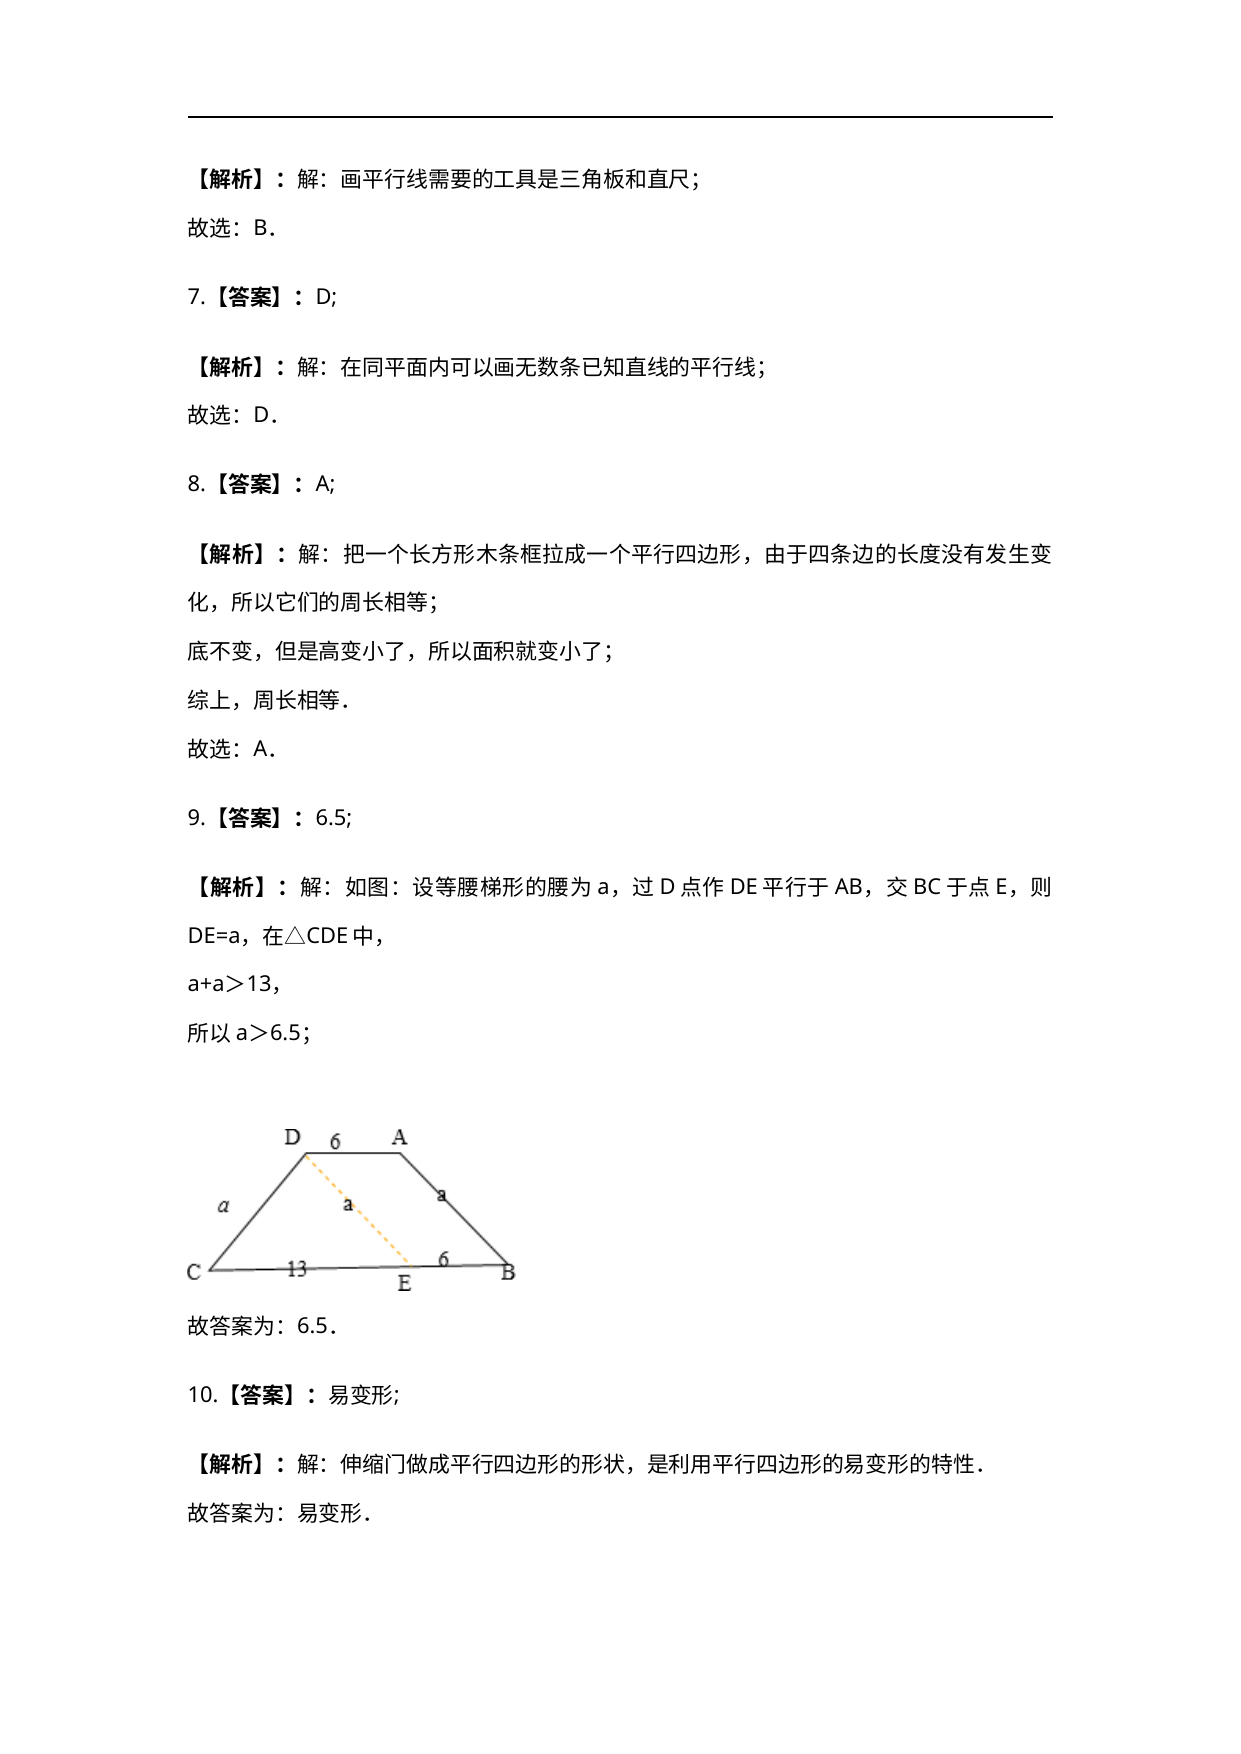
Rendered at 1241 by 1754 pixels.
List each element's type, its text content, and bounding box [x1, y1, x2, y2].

text 10.【答案】：易变形; [187, 1377, 1053, 1410]
text 9.【答案】：6.5; [187, 800, 1053, 833]
text 【解析】：解：画平行线需要的工具是三角板和直尺； 故选：B． [187, 162, 1053, 243]
picture [187, 1129, 516, 1291]
text 【解析】：解：伸缩门做成平行四边形的形状，是利用平行四边形的易变形的特性． 故答案为：易变形． [187, 1447, 1053, 1528]
text 【解析】：解：如图：设等腰梯形的腰为a，过D点作DE平行于AB，交BC于点E，则DE=a，在△CDE中， a+a＞13， 所以a＞6.5； 故答案为：6.5． [187, 869, 1053, 1341]
text 8.【答案】：A; [187, 467, 1053, 499]
text 【解析】：解：在同平面内可以画无数条已知直线的平行线； 故选：D． [187, 349, 1053, 430]
text 7.【答案】：D; [187, 280, 1053, 312]
text 【解析】：解：把一个长方形木条框拉成一个平行四边形，由于四条边的长度没有发生变化，所以它们的周长相等； 底不变，但是高变小了，所以面积就变小了； 综上，周长相等． 故选：A． [187, 536, 1053, 764]
